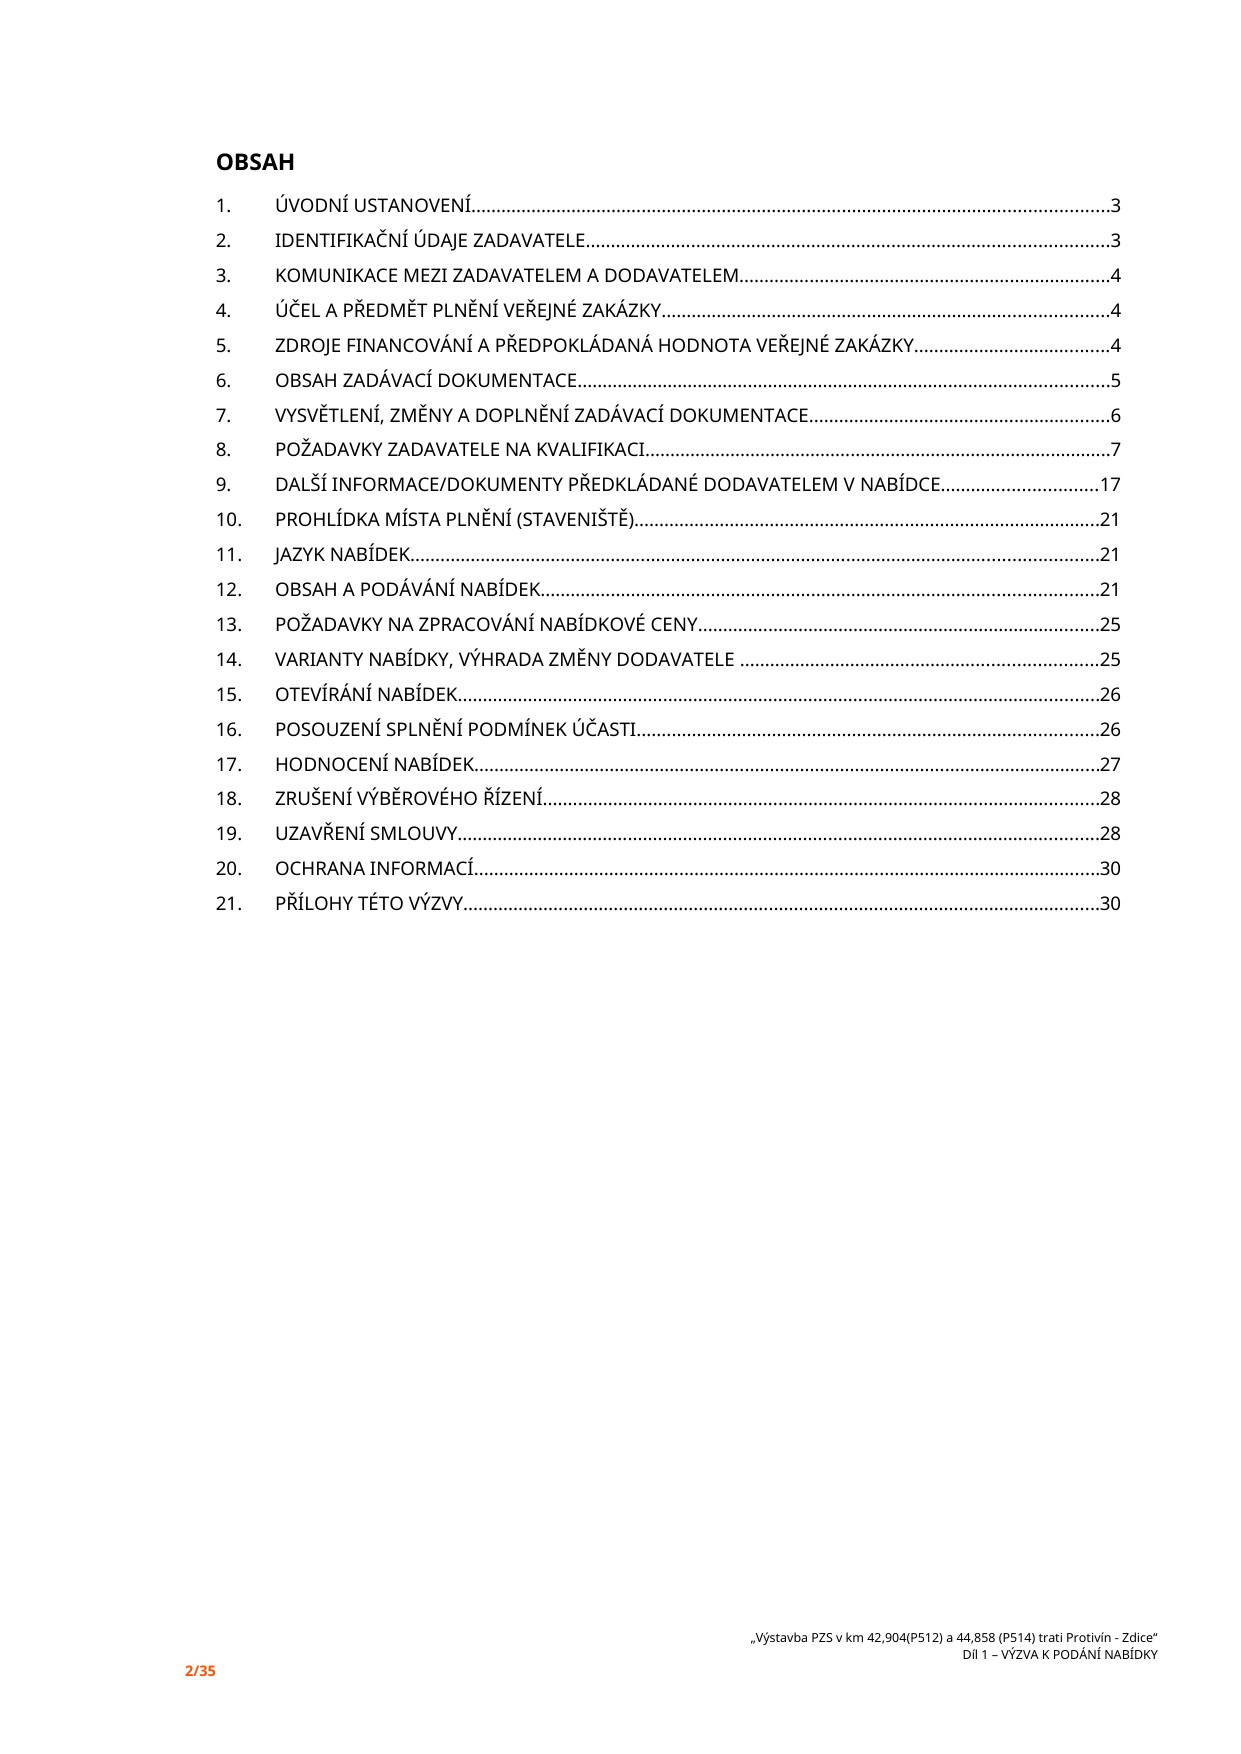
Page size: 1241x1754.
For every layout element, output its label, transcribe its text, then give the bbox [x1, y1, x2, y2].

text 19. UZAVŘENÍ SMLOUVY 28 [216, 821, 1122, 846]
text 2. IDENTIFIKAČNÍ ÚDAJE ZADAVATELE 3 [216, 227, 1122, 253]
text 7. VYSVĚTLENÍ, ZMĚNY A DOPLNĚNÍ ZADÁVACÍ DOKUMENTACE 6 [216, 402, 1122, 427]
text 20. OCHRANA INFORMACÍ 30 [216, 856, 1122, 881]
text 3. KOMUNIKACE MEZI ZADAVATELEM a DODAVATELEM 4 [216, 262, 1122, 288]
text 17. HODNOCENÍ NABÍDEK 27 [216, 751, 1122, 776]
text 6. OBSAH ZADÁVACÍ DOKUMENTACE 5 [216, 367, 1122, 392]
text 10. PROHLÍDKA MÍSTA PLNĚNÍ (STAVENIŠTĚ) 21 [216, 507, 1122, 532]
text 16. POSOUZENÍ SPLNĚNÍ PODMÍNEK ÚČASTI 26 [216, 716, 1122, 741]
text 14. VARIANTY NABÍDKY, VÝHRADA ZMĚNY DODAVATELE 25 [216, 646, 1122, 672]
text Obsah [216, 146, 1122, 177]
text 13. POŽADAVKY NA ZPRACOVÁNÍ NABÍDKOVÉ CENY 25 [216, 611, 1122, 637]
text 4. ÚČEL A PŘEDMĚT PLNĚNÍ VEŘEJNÉ ZAKÁZKY 4 [216, 297, 1122, 323]
text 5. ZDROJE FINANCOVÁNÍ A PŘEDPOKLÁDANÁ HODNOTA VEŘEJNÉ ZAKÁZKY 4 [216, 332, 1122, 358]
text 8. POŽADAVKY ZADAVATELE NA KVALIFIKACI 7 [216, 437, 1122, 462]
text 11. JAZYK NABÍDEK 21 [216, 541, 1122, 567]
text 9. DALŠÍ INFORMACE/DOKUMENTY PŘEDKLÁDANÉ DODAVATELEM V NABÍDCE 17 [216, 472, 1122, 497]
text 12. OBSAH A PODÁVÁNÍ NABÍDEK 21 [216, 576, 1122, 602]
text 21. PŘÍLOHY TÉTO VÝZVY 30 [216, 890, 1122, 916]
text 15. OTEVÍRÁNÍ NABÍDEK 26 [216, 681, 1122, 707]
text 18. ZRUŠENÍ VÝBĚROVÉHO ŘÍZENÍ 28 [216, 786, 1122, 811]
text 1. ÚVODNÍ USTANOVENÍ 3 [216, 192, 1122, 218]
